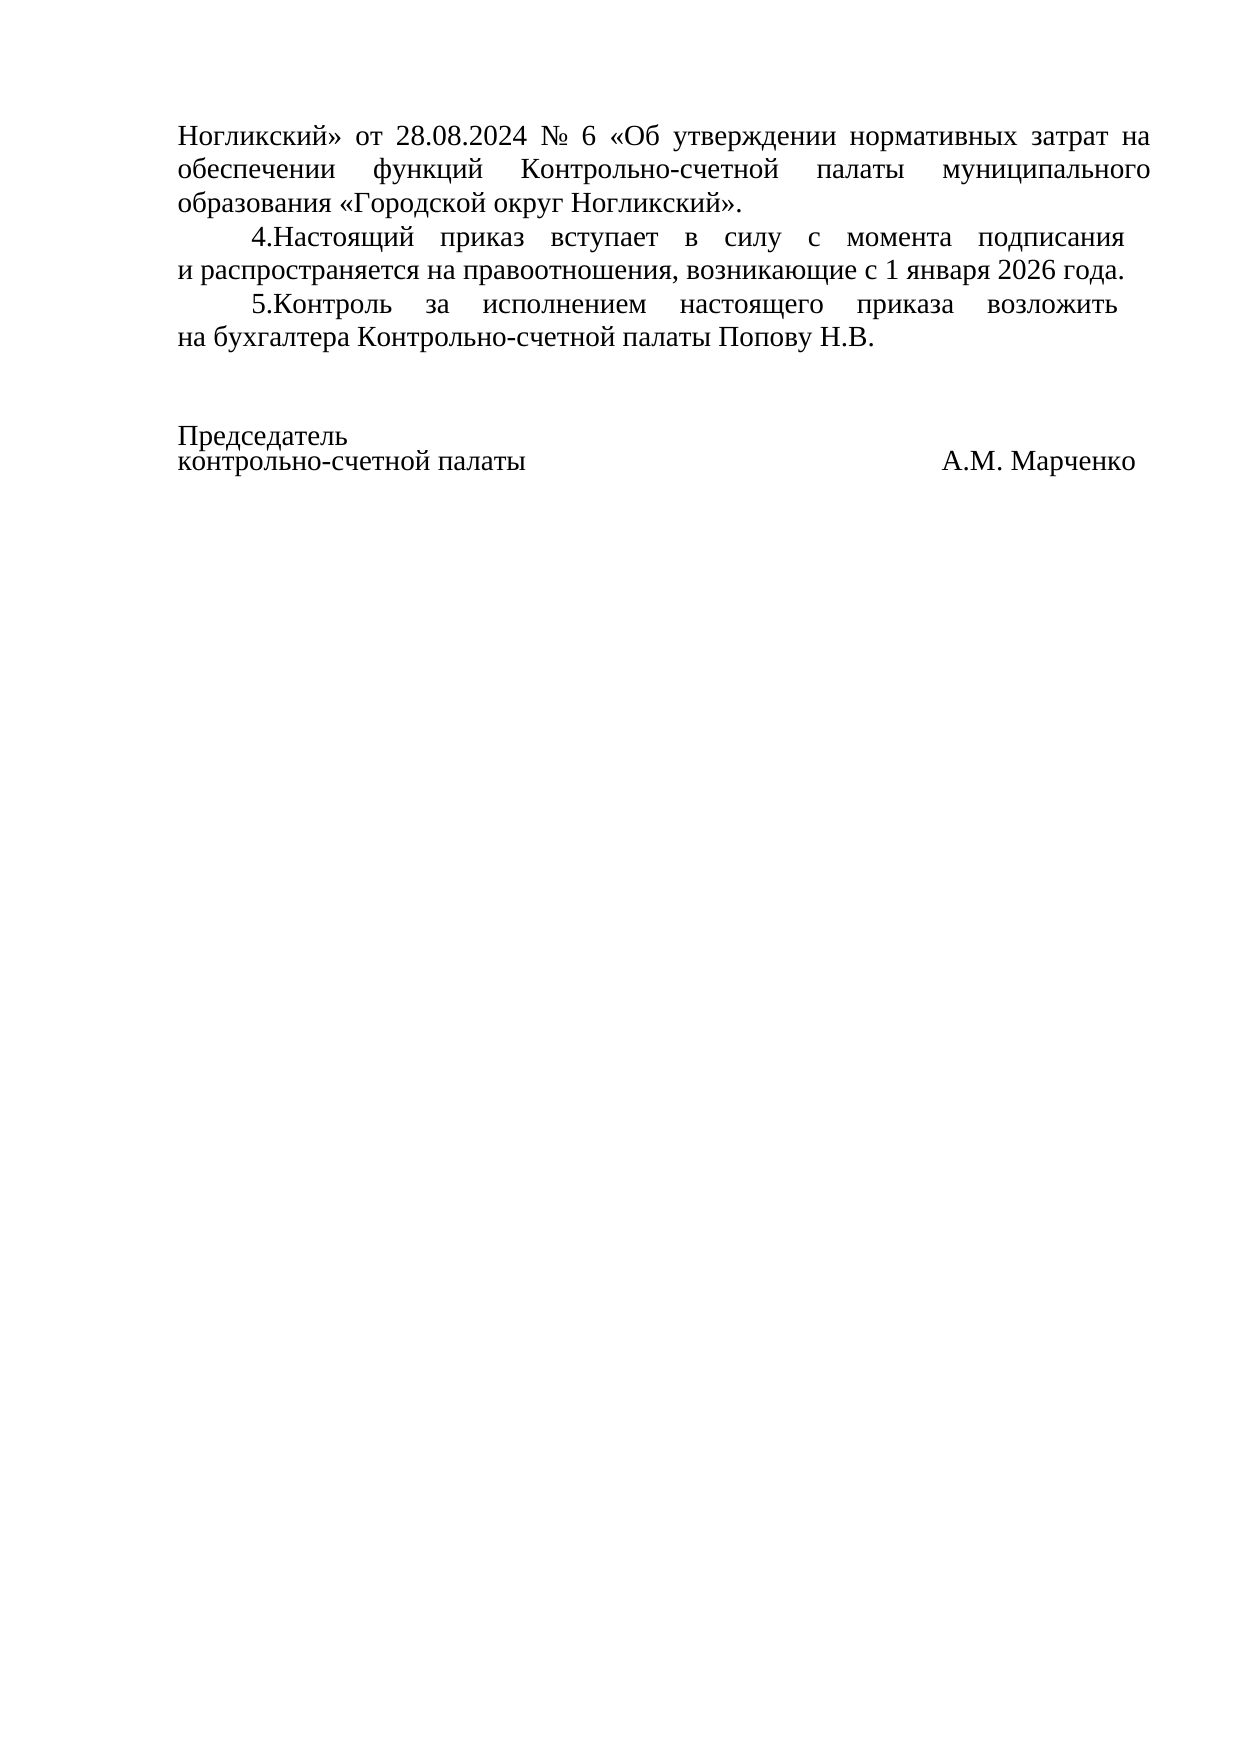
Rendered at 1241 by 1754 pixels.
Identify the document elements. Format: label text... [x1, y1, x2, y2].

text 4.Настоящий приказ вступает в силу с момента подписания и распространяется на правоотношения, возникающие с 1 января 2026 года. [177, 219, 1152, 286]
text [177, 118, 1152, 219]
text 5.Контроль за исполнением настоящего приказа возложить на бухгалтера Контрольно-счетной палаты Попову Н.В. [177, 286, 1152, 353]
text Председатель [177, 425, 1137, 450]
text контрольно-счетной палаты А.М. Марченко [177, 450, 1137, 475]
